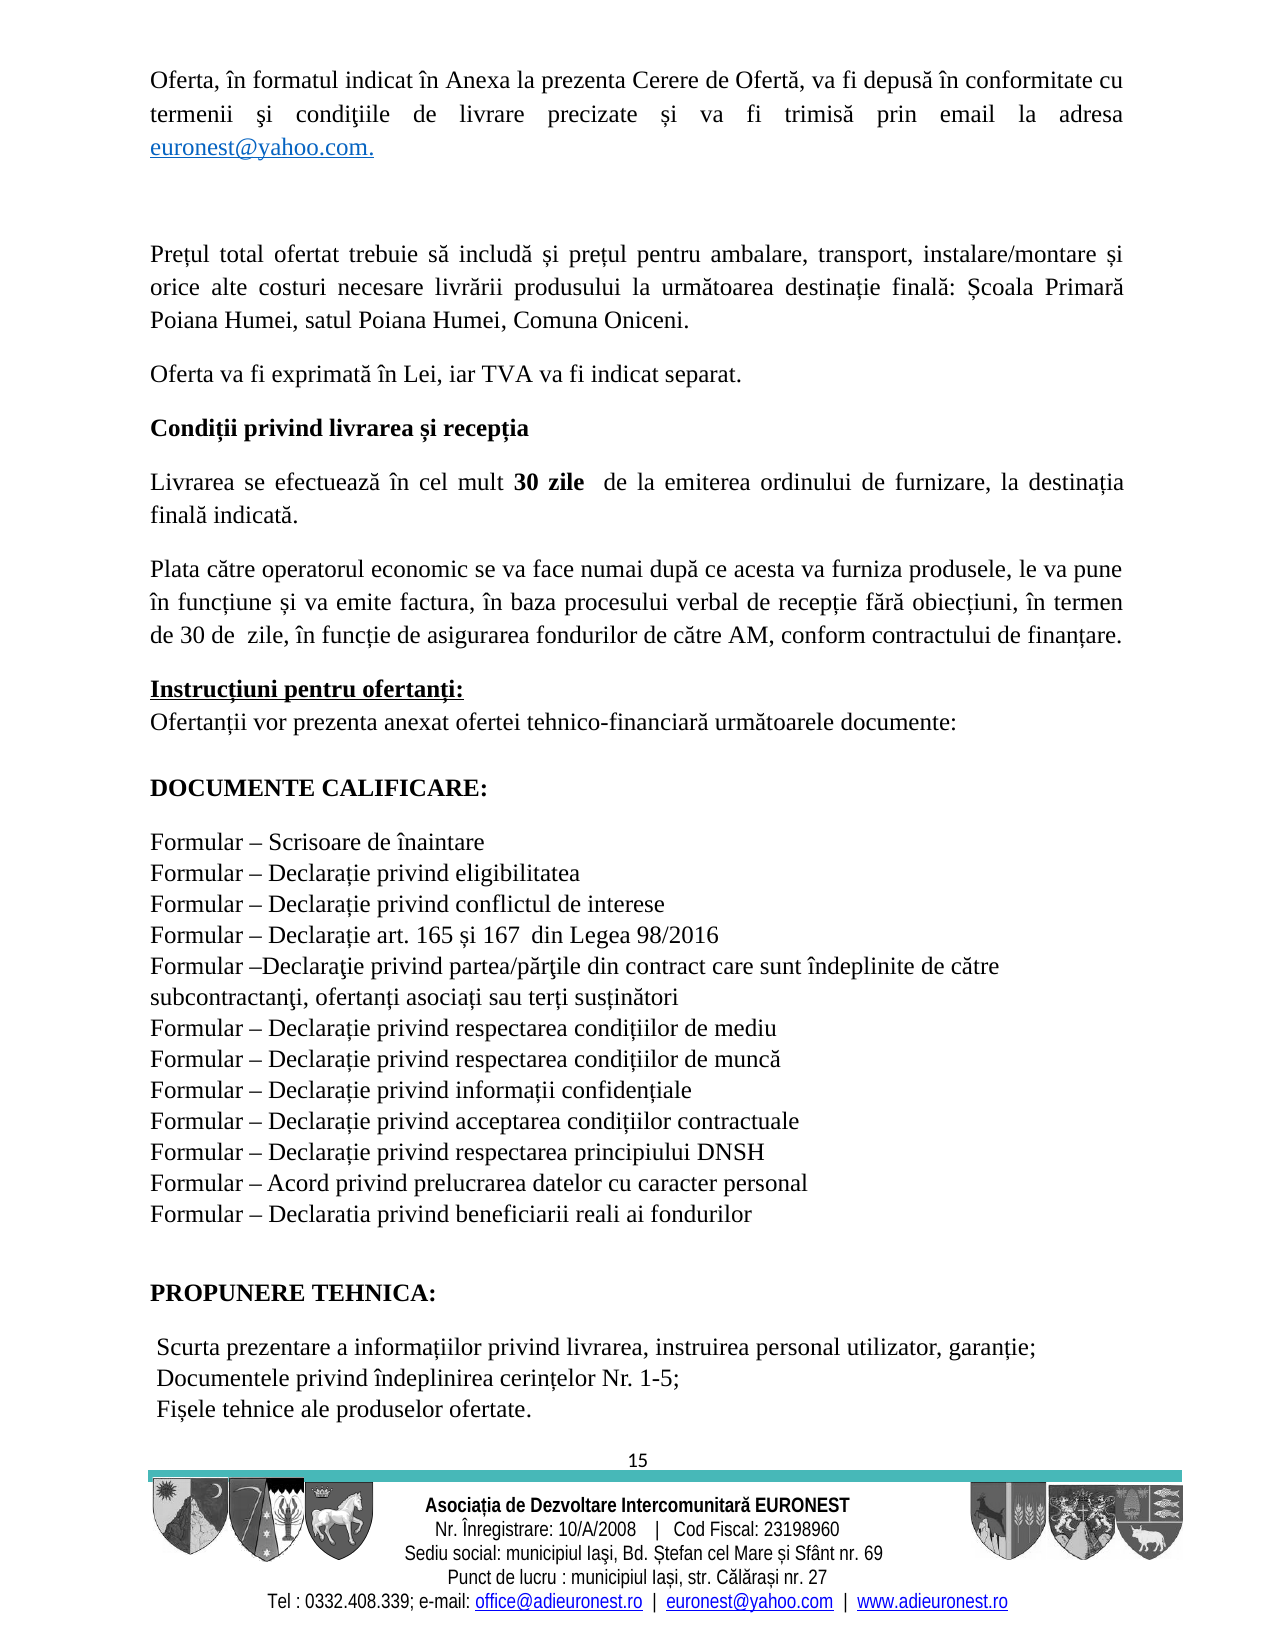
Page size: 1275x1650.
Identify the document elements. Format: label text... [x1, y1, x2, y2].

list Fișele tehnice ale produselor ofertate. [150, 1394, 1125, 1423]
list Formular –Declaraţie privind partea/părţile din contract care sunt îndeplinite de către subcontractanţi, ofertanți asociați sau terți susținători [150, 951, 1125, 1011]
list Formular – Acord privind prelucrarea datelor cu caracter personal [150, 1168, 1125, 1197]
text Plata către operatorul economic se va face numai după ce acesta va furniza produsele, le va pune în funcțiune și va emite factura, în baza procesului verbal de recepție fără obiecțiuni, în termen de 30 de zile, în funcție de asigurarea fondurilor de către AM, conform contractului de finanțare. [150, 554, 1125, 649]
text PROPUNERE TEHNICA: [150, 1278, 1125, 1307]
text Condiții privind livrarea și recepția [150, 413, 1125, 442]
list Scurta prezentare a informațiilor privind livrarea, instruirea personal utilizator, garanție; [150, 1332, 1125, 1361]
text Ofertanții vor prezenta anexat ofertei tehnico-financiară următoarele documente: [150, 707, 1125, 736]
list Documentele privind îndeplinirea cerințelor Nr. 1-5; [150, 1363, 1125, 1392]
text Instrucțiuni pentru ofertanți: [150, 674, 1125, 702]
text Livrarea se efectuează în cel mult 30 zile de la emiterea ordinului de furnizare, la destinația finală indicată. [150, 467, 1125, 529]
list Formular – Declarație privind conflictul de interese [150, 889, 1125, 917]
list Formular – Declarație privind respectarea condițiilor de mediu [150, 1013, 1125, 1042]
text Oferta va fi exprimată în Lei, iar TVA va fi indicat separat. [150, 359, 1125, 388]
text Oferta, în formatul indicat în Anexa la prezenta Cerere de Ofertă, va fi depusă în conformitate cu termenii şi condiţiile de livrare precizate și va fi trimisă prin email la adresa euronest@yahoo.com. [150, 66, 1125, 160]
list Formular – Scrisoare de înaintare [150, 827, 1125, 855]
list Formular – Declarație privind respectarea condițiilor de muncă [150, 1044, 1125, 1073]
text DOCUMENTE CALIFICARE: [150, 773, 1125, 802]
text Prețul total ofertat trebuie să includă și prețul pentru ambalare, transport, instalare/montare și orice alte costuri necesare livrării produsului la următoarea destinație finală: Școala Primară Poiana Humei, satul Poiana Humei, Comuna Oniceni. [150, 239, 1125, 334]
list Formular – Declarație privind informații confidențiale [150, 1075, 1125, 1104]
list Formular – Declarație privind eligibilitatea [150, 858, 1125, 886]
list Formular – Declaratia privind beneficiarii reali ai fondurilor [150, 1199, 1125, 1228]
list Formular – Declarație art. 165 și 167 din Legea 98/2016 [150, 920, 1125, 948]
list Formular – Declarație privind acceptarea condițiilor contractuale Formular – Declarație privind respectarea principiului DNSH [150, 1106, 1125, 1166]
